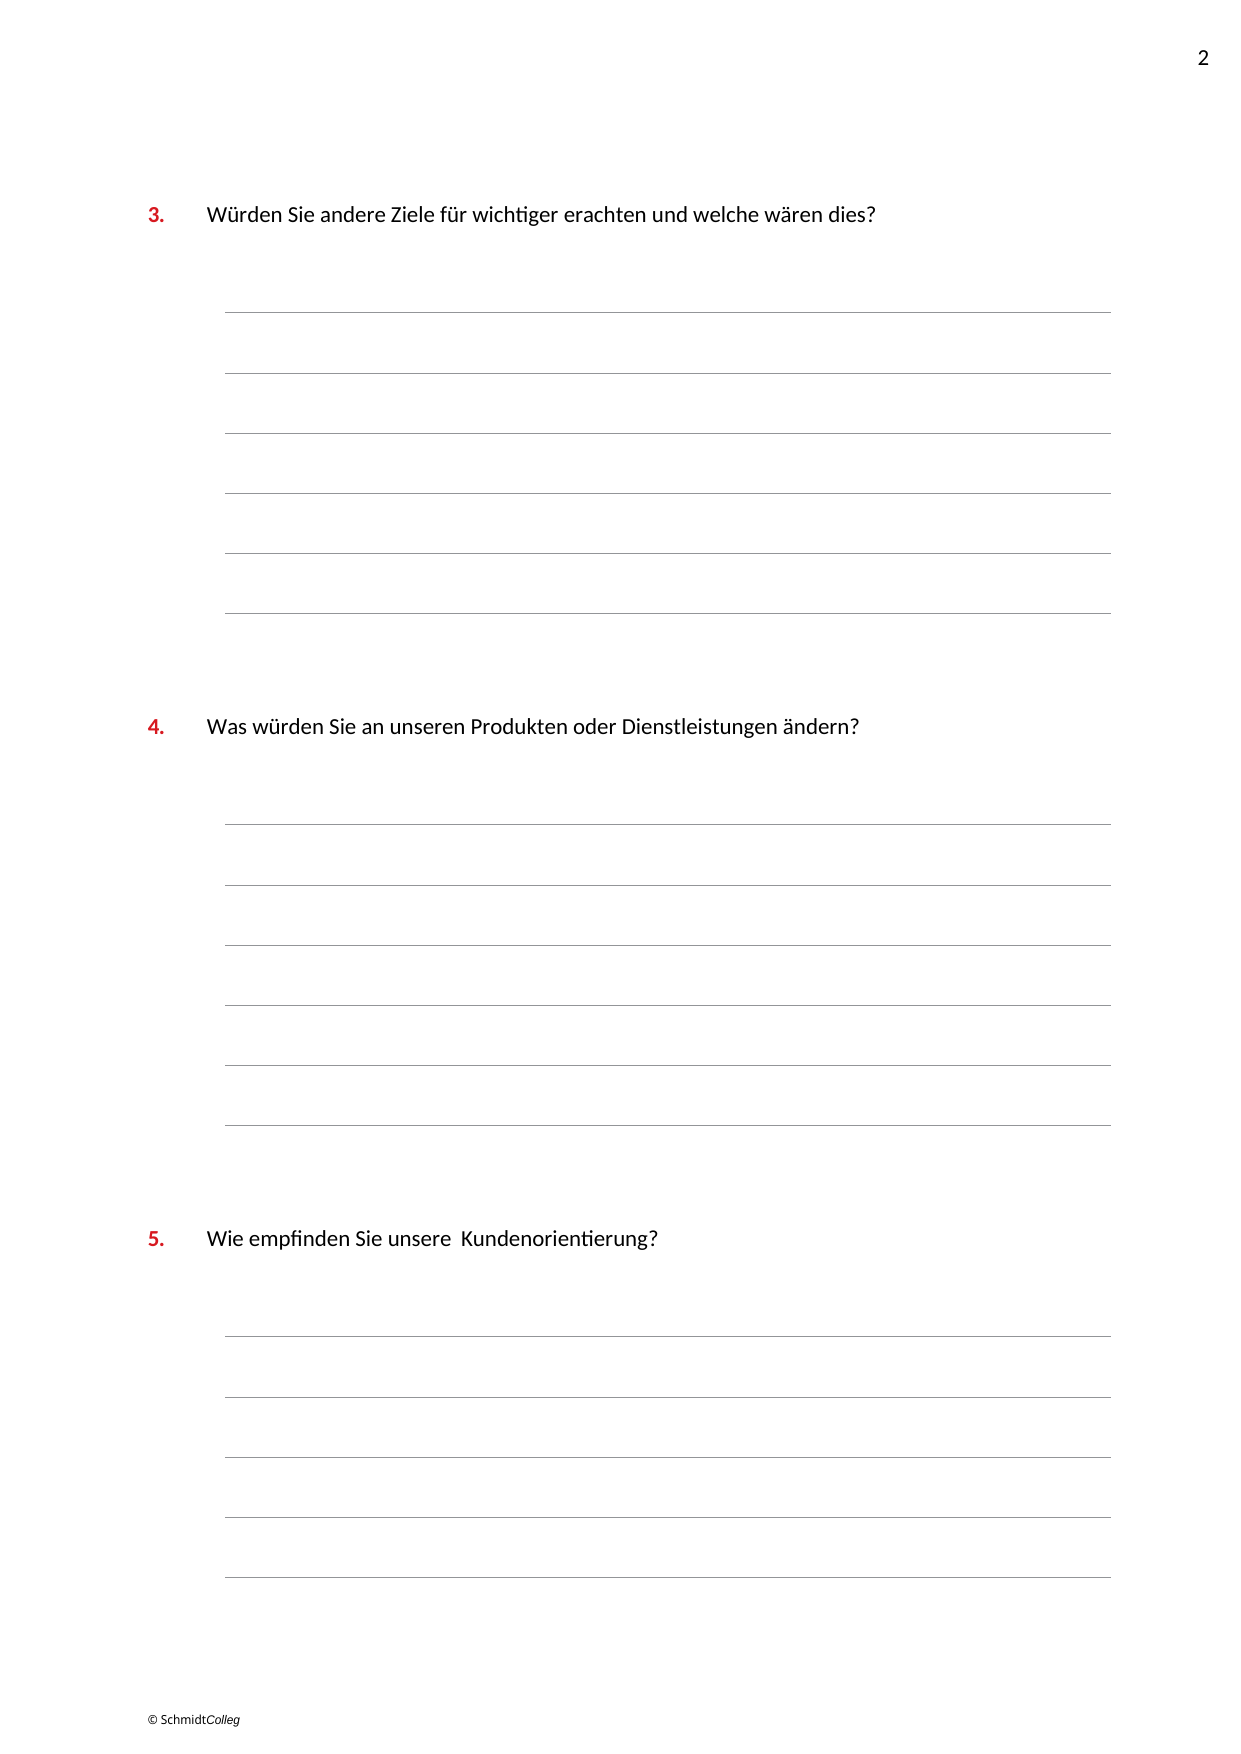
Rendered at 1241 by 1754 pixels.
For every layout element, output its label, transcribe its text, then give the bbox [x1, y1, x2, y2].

list Würden Sie andere Ziele für wichtiger erachten und welche wären dies? [148, 200, 1209, 228]
list Was würden Sie an unseren Produkten oder Dienstleistungen ändern? [148, 712, 1209, 740]
list Wie empfinden Sie unsere Kundenorientierung? [148, 1224, 1209, 1252]
